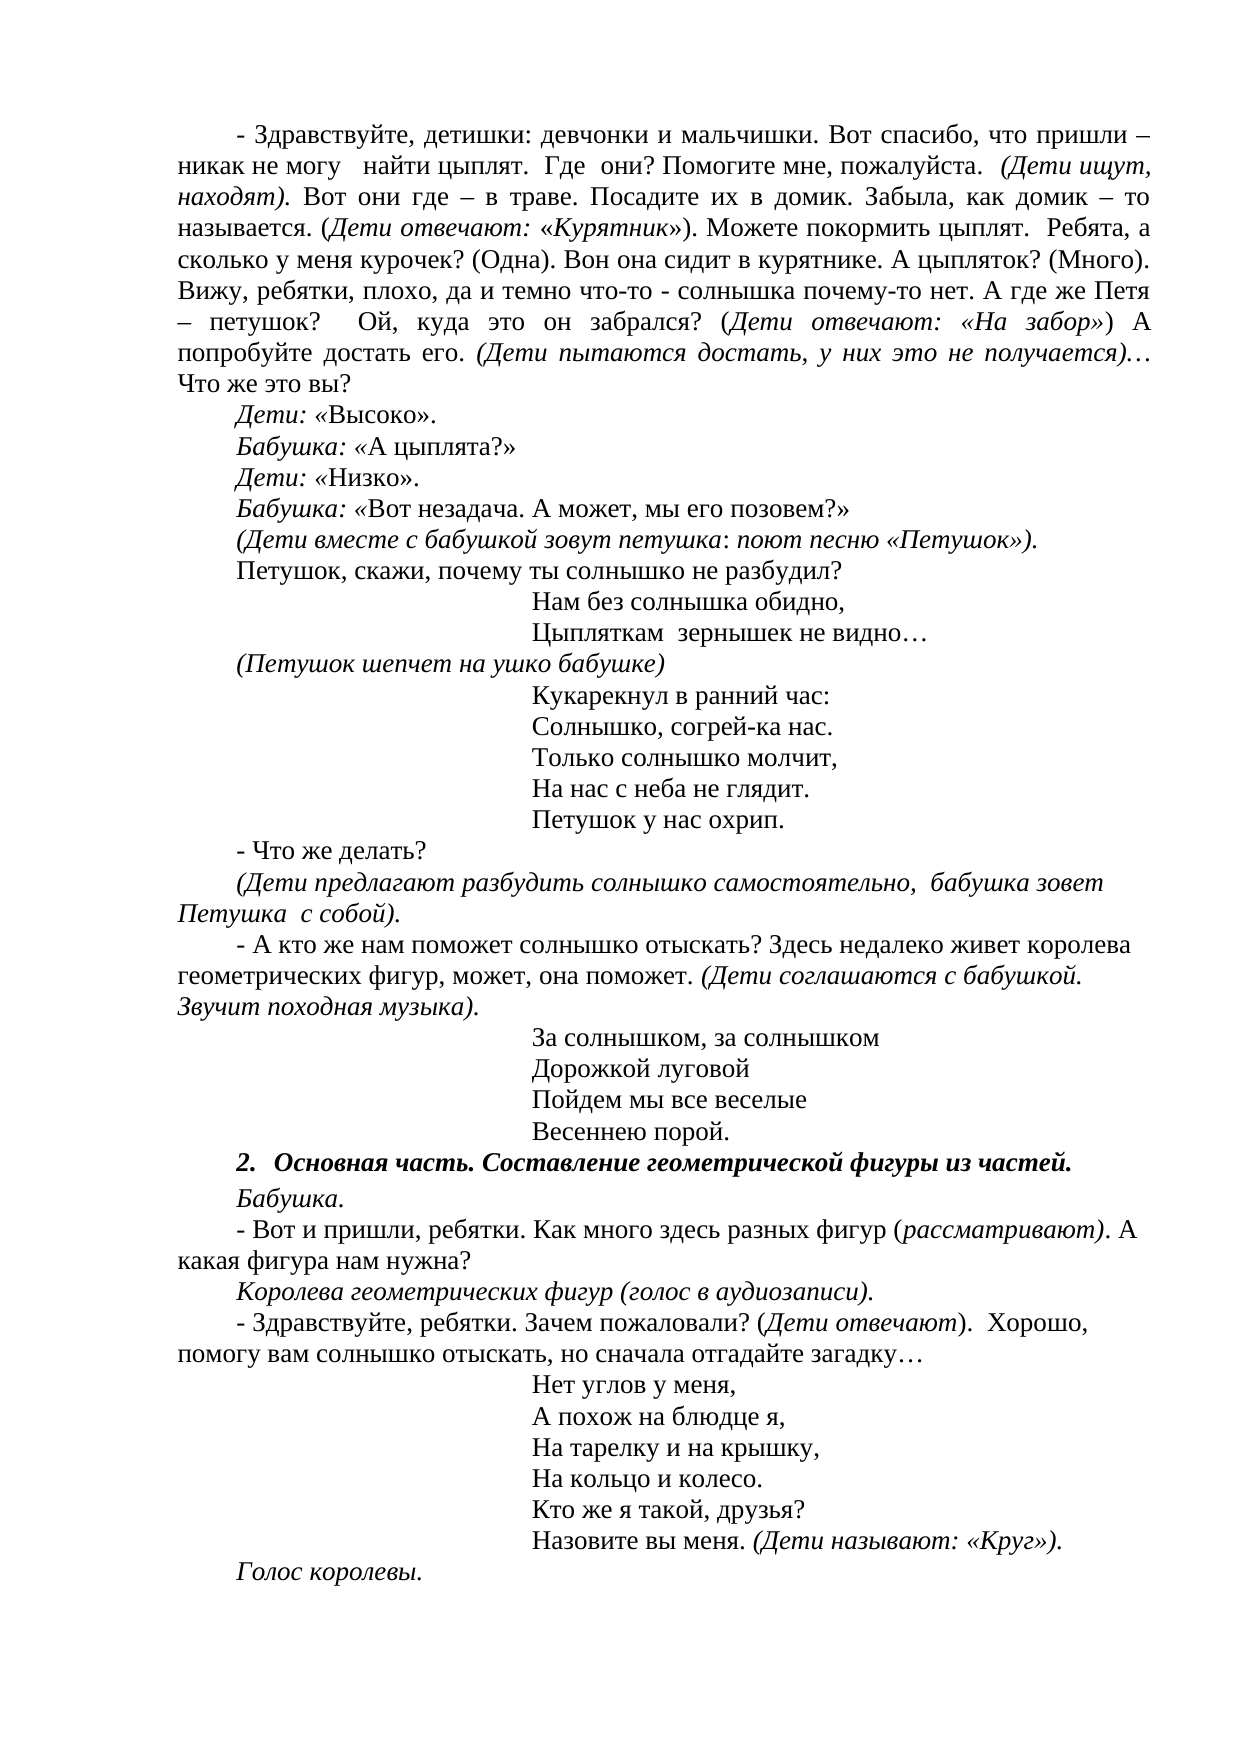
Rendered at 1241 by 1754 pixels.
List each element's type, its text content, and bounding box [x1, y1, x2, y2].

text Только солнышко молчит, [532, 741, 1152, 772]
text Дети: «Низко». [177, 461, 1152, 492]
text Нам без солнышка обидно, [532, 585, 1152, 616]
text - Что же делать? [177, 834, 1152, 866]
text - Здравствуйте, детишки: девчонки и мальчишки. Вот спасибо, что пришли – никак не могу найти цыплят. Где они? Помогите мне, пожалуйста. (Дети ищут, находят). Вот они где – в траве. Посадите их в домик. Забыла, как домик – то называется. (Дети отвечают: «Курятник»). Можете покормить цыплят. Ребята, а сколько у меня курочек? (Одна). Вон она сидит в курятнике. А цыпляток? (Много). Вижу, ребятки, плохо, да и темно что-то - солнышка почему-то нет. А где же Петя – петушок? Ой, куда это он забрался? (Дети отвечают: «На забор») А попробуйте достать его. (Дети пытаются достать, у них это не получается)… Что же это вы? [177, 118, 1152, 398]
text Бабушка: «А цыплята?» [177, 429, 1152, 461]
text Кукарекнул в ранний час: [532, 679, 1152, 710]
text Цыпляткам зернышек не видно… [532, 616, 1152, 648]
list Основная часть. Составление геометрической фигуры из частей. [236, 1146, 1152, 1177]
text - Здравствуйте, ребятки. Зачем пожаловали? (Дети отвечают). Хорошо, помогу вам солнышко отыскать, но сначала отгадайте загадку… [177, 1306, 1152, 1368]
text - Вот и пришли, ребятки. Как много здесь разных фигур (рассматривают). А какая фигура нам нужна? [177, 1213, 1152, 1275]
text За солнышком, за солнышком Дорожкой луговой [532, 1021, 1152, 1084]
text Нет углов у меня, А похож на блюдце я, На тарелку и на крышку, На кольцо и колесо. Кто же я такой, друзья? Назовите вы меня. (Дети называют: «Круг»). [532, 1368, 1152, 1555]
text Пойдем мы все веселые Весеннею порой. [532, 1084, 1152, 1146]
text Петушок, скажи, почему ты солнышко не разбудил? [177, 554, 1152, 585]
text Бабушка: «Вот незадача. А может, мы его позовем?» [177, 492, 1152, 523]
text Королева геометрических фигур (голос в аудиозаписи). [177, 1275, 1152, 1306]
text (Петушок шепчет на ушко бабушке) [177, 648, 1152, 679]
text (Дети вместе с бабушкой зовут петушка: поют песню «Петушок»). [177, 523, 1152, 554]
text Петушок у нас охрип. [532, 803, 1152, 834]
text Голос королевы. [177, 1555, 1152, 1587]
text Бабушка. [177, 1182, 1152, 1213]
text - А кто же нам поможет солнышко отыскать? Здесь недалеко живет королева геометрических фигур, может, она поможет. (Дети соглашаются с бабушкой. Звучит походная музыка). [177, 928, 1152, 1021]
text Дети: «Высоко». [177, 398, 1152, 429]
text (Дети предлагают разбудить солнышко самостоятельно, бабушка зовет Петушка с собой). [177, 866, 1152, 928]
text На нас с неба не глядит. [532, 772, 1152, 803]
text Солнышко, согрей-ка нас. [532, 710, 1152, 741]
